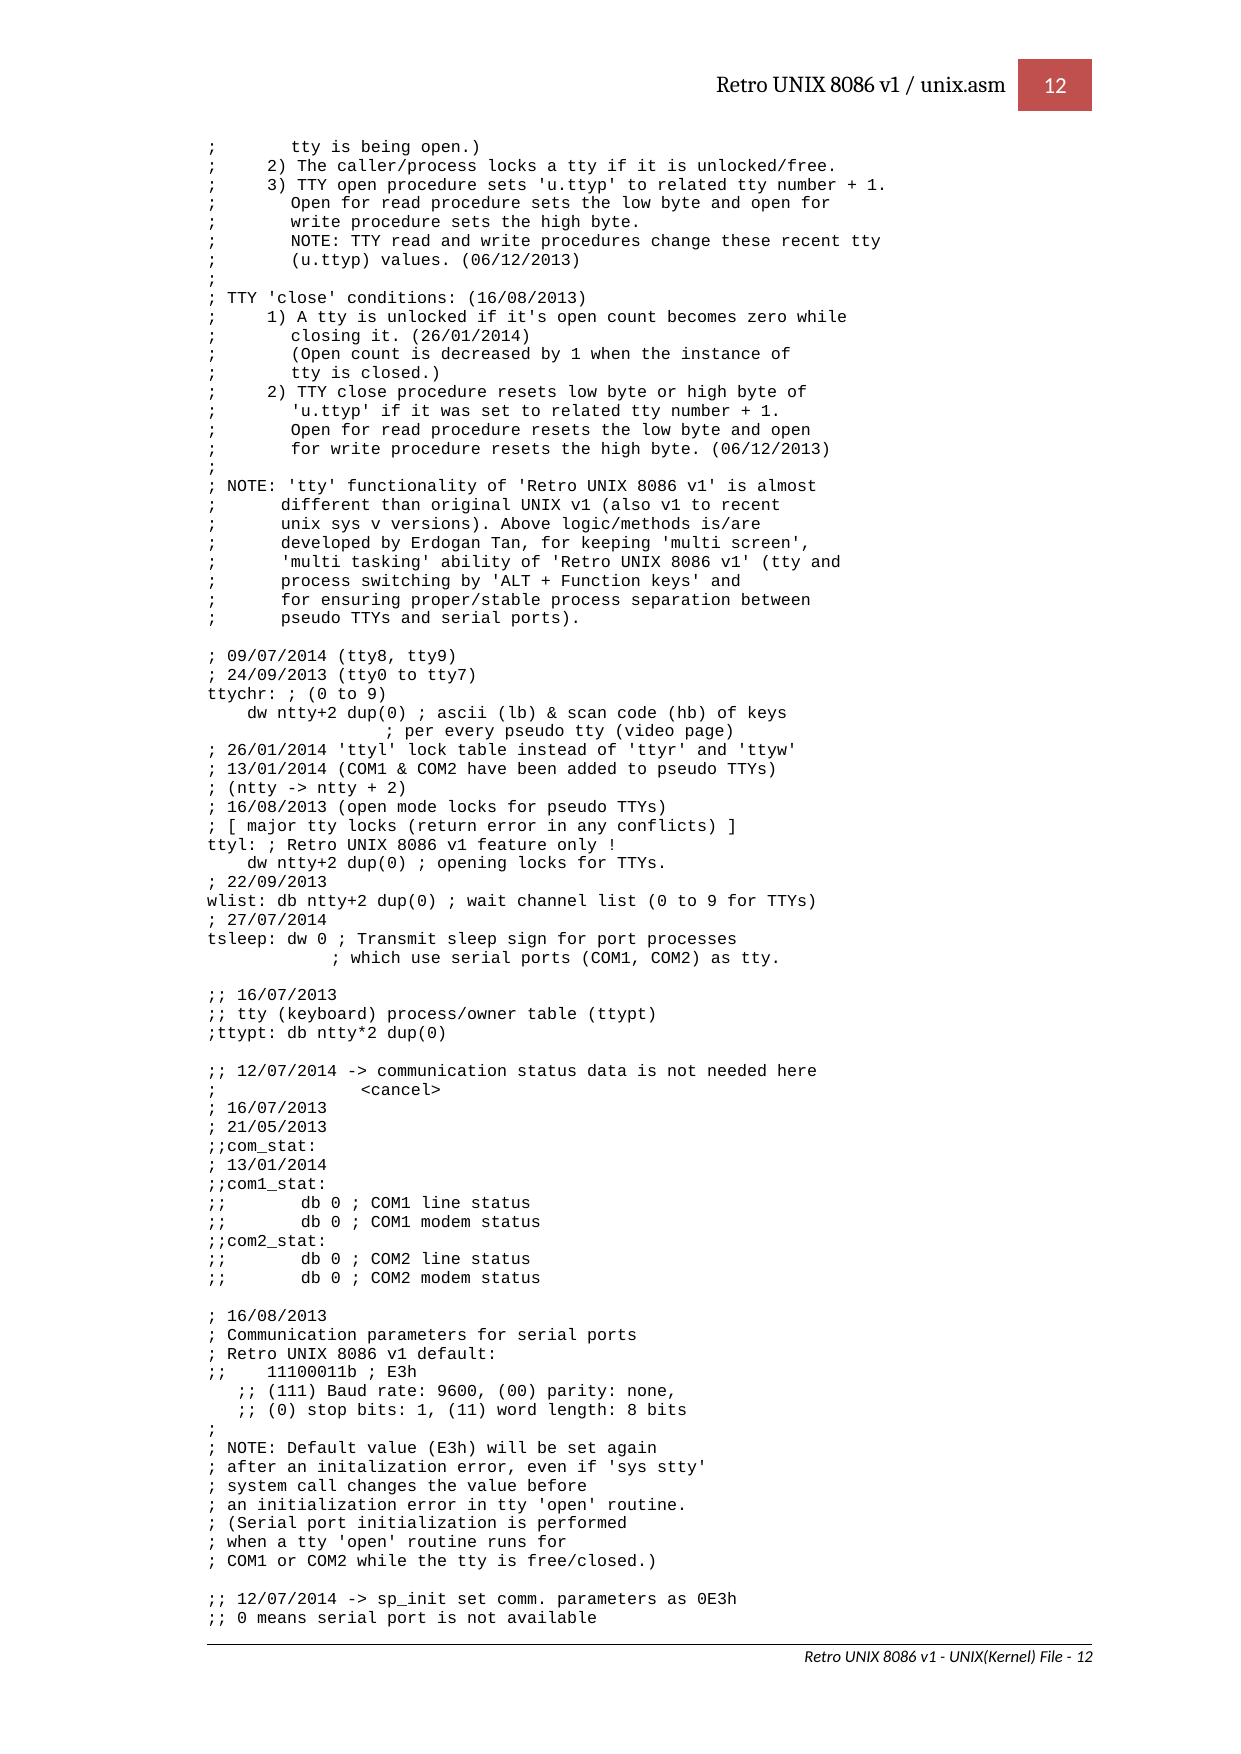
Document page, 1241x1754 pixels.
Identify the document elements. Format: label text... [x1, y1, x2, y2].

text tsleep: dw 0 ; Transmit sleep sign for port processes [207, 930, 1092, 949]
text ;; 11100011b ; E3h [207, 1364, 1092, 1383]
text ; when a tty 'open' routine runs for [207, 1534, 1092, 1553]
text ; developed by Erdogan Tan, for keeping 'multi screen', [207, 534, 1092, 553]
text ; [207, 459, 1092, 478]
text wlist: db ntty+2 dup(0) ; wait channel list (0 to 9 for TTYs) [207, 893, 1092, 912]
text ;;com1_stat: [207, 1176, 1092, 1194]
text ;;com_stat: [207, 1138, 1092, 1157]
text ; closing it. (26/01/2014) [207, 327, 1092, 346]
text ; 26/01/2014 'ttyl' lock table instead of 'ttyr' and 'ttyw' [207, 742, 1092, 761]
text ;; 12/07/2014 -> sp_init set comm. parameters as 0E3h [207, 1590, 1092, 1609]
text ; NOTE: TTY read and write procedures change these recent tty [207, 233, 1092, 252]
text ; 1) A tty is unlocked if it's open count becomes zero while [207, 308, 1092, 327]
text ; 16/08/2013 [207, 1307, 1092, 1326]
text ; 2) The caller/process locks a tty if it is unlocked/free. [207, 157, 1092, 176]
text dw ntty+2 dup(0) ; opening locks for TTYs. [207, 855, 1092, 874]
text dw ntty+2 dup(0) ; ascii (lb) & scan code (hb) of keys [207, 704, 1092, 723]
text ; [ major tty locks (return error in any conflicts) ] [207, 817, 1092, 836]
text ; tty is closed.) [207, 365, 1092, 384]
text ; for ensuring proper/stable process separation between [207, 591, 1092, 610]
text ; Communication parameters for serial ports [207, 1326, 1092, 1345]
text ; tty is being open.) [207, 138, 1092, 157]
text ; 13/01/2014 (COM1 & COM2 have been added to pseudo TTYs) [207, 761, 1092, 779]
text ; 2) TTY close procedure resets low byte or high byte of [207, 384, 1092, 402]
text ; 09/07/2014 (tty8, tty9) [207, 648, 1092, 666]
text ; system call changes the value before [207, 1477, 1092, 1496]
text ; which use serial ports (COM1, COM2) as tty. [207, 949, 1092, 968]
text ; 22/09/2013 [207, 874, 1092, 893]
text ;ttypt: db ntty*2 dup(0) [207, 1025, 1092, 1043]
text ;; 16/07/2013 [207, 987, 1092, 1006]
text ; (u.ttyp) values. (06/12/2013) [207, 252, 1092, 271]
text ; (Serial port initialization is performed [207, 1515, 1092, 1534]
text ; for write procedure resets the high byte. (06/12/2013) [207, 440, 1092, 459]
text ;; 0 means serial port is not available [207, 1609, 1092, 1628]
text ; write procedure sets the high byte. [207, 214, 1092, 233]
text ; COM1 or COM2 while the tty is free/closed.) [207, 1553, 1092, 1571]
text ; (Open count is decreased by 1 when the instance of [207, 346, 1092, 365]
text ; Open for read procedure resets the low byte and open [207, 421, 1092, 440]
text ; 3) TTY open procedure sets 'u.ttyp' to related tty number + 1. [207, 176, 1092, 195]
text ;; 12/07/2014 -> communication status data is not needed here [207, 1062, 1092, 1081]
text ; [207, 1421, 1092, 1439]
text ;;com2_stat: [207, 1232, 1092, 1251]
text ; different than original UNIX v1 (also v1 to recent [207, 497, 1092, 516]
text ;; db 0 ; COM1 modem status [207, 1213, 1092, 1232]
text ;; (111) Baud rate: 9600, (00) parity: none, [207, 1383, 1092, 1402]
text ; 27/07/2014 [207, 912, 1092, 930]
text ; TTY 'close' conditions: (16/08/2013) [207, 289, 1092, 308]
text ;; db 0 ; COM1 line status [207, 1194, 1092, 1213]
text ; 16/08/2013 (open mode locks for pseudo TTYs) [207, 798, 1092, 817]
text ; Open for read procedure sets the low byte and open for [207, 195, 1092, 214]
text ; 16/07/2013 [207, 1100, 1092, 1119]
text ; an initialization error in tty 'open' routine. [207, 1496, 1092, 1515]
text ; [207, 271, 1092, 289]
text ;; db 0 ; COM2 line status [207, 1251, 1092, 1270]
text ; 'u.ttyp' if it was set to related tty number + 1. [207, 402, 1092, 421]
text ; 21/05/2013 [207, 1119, 1092, 1138]
text ; per every pseudo tty (video page) [207, 723, 1092, 742]
text ; Retro UNIX 8086 v1 default: [207, 1345, 1092, 1364]
text ; NOTE: Default value (E3h) will be set again [207, 1439, 1092, 1458]
text ttyl: ; Retro UNIX 8086 v1 feature only ! [207, 836, 1092, 855]
text ;; (0) stop bits: 1, (11) word length: 8 bits [207, 1402, 1092, 1421]
text ; pseudo TTYs and serial ports). [207, 610, 1092, 629]
text ; (ntty -> ntty + 2) [207, 779, 1092, 798]
text ;; tty (keyboard) process/owner table (ttypt) [207, 1006, 1092, 1025]
text ; 13/01/2014 [207, 1157, 1092, 1176]
text ; 24/09/2013 (tty0 to tty7) [207, 666, 1092, 685]
text ; NOTE: 'tty' functionality of 'Retro UNIX 8086 v1' is almost [207, 478, 1092, 497]
text ; unix sys v versions). Above logic/methods is/are [207, 516, 1092, 534]
text ; process switching by 'ALT + Function keys' and [207, 572, 1092, 591]
text ; 'multi tasking' ability of 'Retro UNIX 8086 v1' (tty and [207, 553, 1092, 572]
text ; after an initalization error, even if 'sys stty' [207, 1458, 1092, 1477]
text ;; db 0 ; COM2 modem status [207, 1270, 1092, 1289]
text ttychr: ; (0 to 9) [207, 685, 1092, 704]
text ; <cancel> [207, 1081, 1092, 1100]
